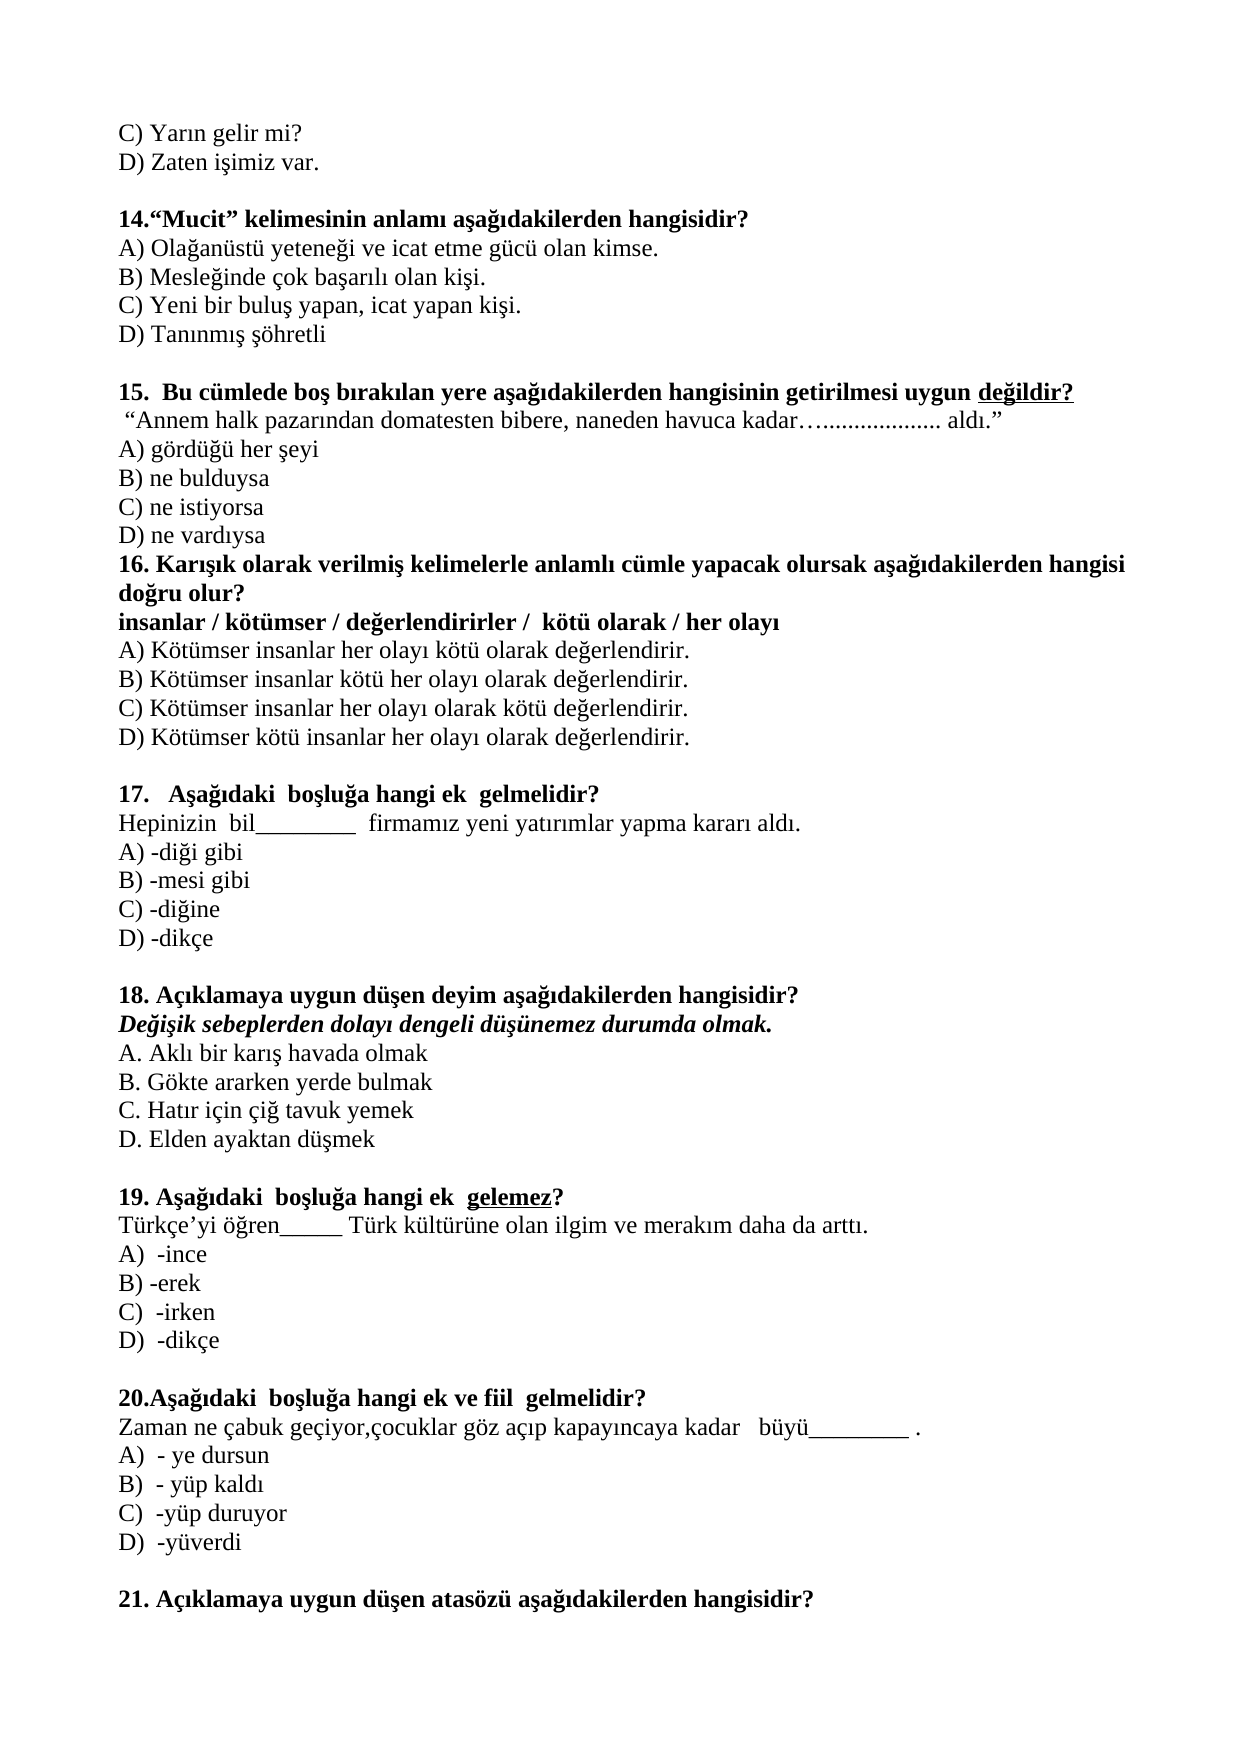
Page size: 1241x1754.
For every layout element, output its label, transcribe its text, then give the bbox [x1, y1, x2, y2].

text C. Hatır için çiğ tavuk yemek [118, 1096, 1152, 1124]
text Zaman ne çabuk geçiyor,çocuklar göz açıp kapayıncaya kadar büyü________ . [118, 1412, 1152, 1441]
text D. Elden ayaktan düşmek [118, 1124, 1152, 1153]
text A) -diği gibi [118, 837, 1152, 866]
text A) Kötümser insanlar her olayı kötü olarak değerlendirir. B) Kötümser insanlar kötü her olayı olarak değerlendirir. C) Kötümser insanlar her olayı olarak kötü değerlendirir. D) Kötümser kötü insanlar her olayı olarak değerlendirir. [118, 636, 1152, 751]
text B) - yüp kaldı C) -yüp duruyor D) -yüverdi [118, 1469, 1152, 1556]
text A) Olağanüstü yeteneği ve icat etme gücü olan kimse. B) Mesleğinde çok başarılı olan kişi. C) Yeni bir buluş yapan, icat yapan kişi. D) Tanınmış şöhretli [118, 233, 1152, 348]
text C) -irken D) -dikçe [118, 1297, 1152, 1354]
text “Annem halk pazarından domatesten bibere, naneden havuca kadar…................... aldı.” [118, 406, 1152, 434]
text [118, 118, 1152, 176]
text B) -mesi gibi C) -diğine D) -dikçe [118, 866, 1152, 952]
text A. Aklı bir karış havada olmak [118, 1038, 1152, 1067]
text 16. Karışık olarak verilmiş kelimelerle anlamlı cümle yapacak olursak aşağıdakilerden hangisi doğru olur? [118, 549, 1152, 607]
text 14.“Mucit” kelimesinin anlamı aşağıdakilerden hangisidir? [118, 204, 1152, 233]
text 20.Aşağıdaki boşluğa hangi ek ve fiil gelmelidir? [118, 1383, 1152, 1412]
text 17. Aşağıdaki boşluğa hangi ek gelmelidir? [118, 779, 1152, 808]
text Türkçe’yi öğren_____ Türk kültürüne olan ilgim ve merakım daha da arttı. [118, 1211, 1152, 1239]
text Hepinizin bil________ firmamız yeni yatırımlar yapma kararı aldı. [118, 808, 1152, 837]
text A) -ince B) -erek [118, 1239, 1152, 1297]
text insanlar / kötümser / değerlendirirler / kötü olarak / her olayı [118, 607, 1152, 636]
text 21. Açıklamaya uygun düşen atasözü aşağıdakilerden hangisidir? [118, 1584, 1152, 1613]
text 15. Bu cümlede boş bırakılan yere aşağıdakilerden hangisinin getirilmesi uygun değildir? [118, 377, 1152, 406]
text 19. Aşağıdaki boşluğa hangi ek gelemez? [118, 1182, 1152, 1211]
text 18. Açıklamaya uygun düşen deyim aşağıdakilerden hangisidir? [118, 981, 1152, 1009]
text B. Gökte ararken yerde bulmak [118, 1067, 1152, 1096]
text Değişik sebeplerden dolayı dengeli düşünemez durumda olmak. [118, 1009, 1152, 1038]
text A) gördüğü her şeyi B) ne bulduysa C) ne istiyorsa D) ne vardıysa [118, 434, 1152, 549]
text A) - ye dursun [118, 1441, 1152, 1469]
